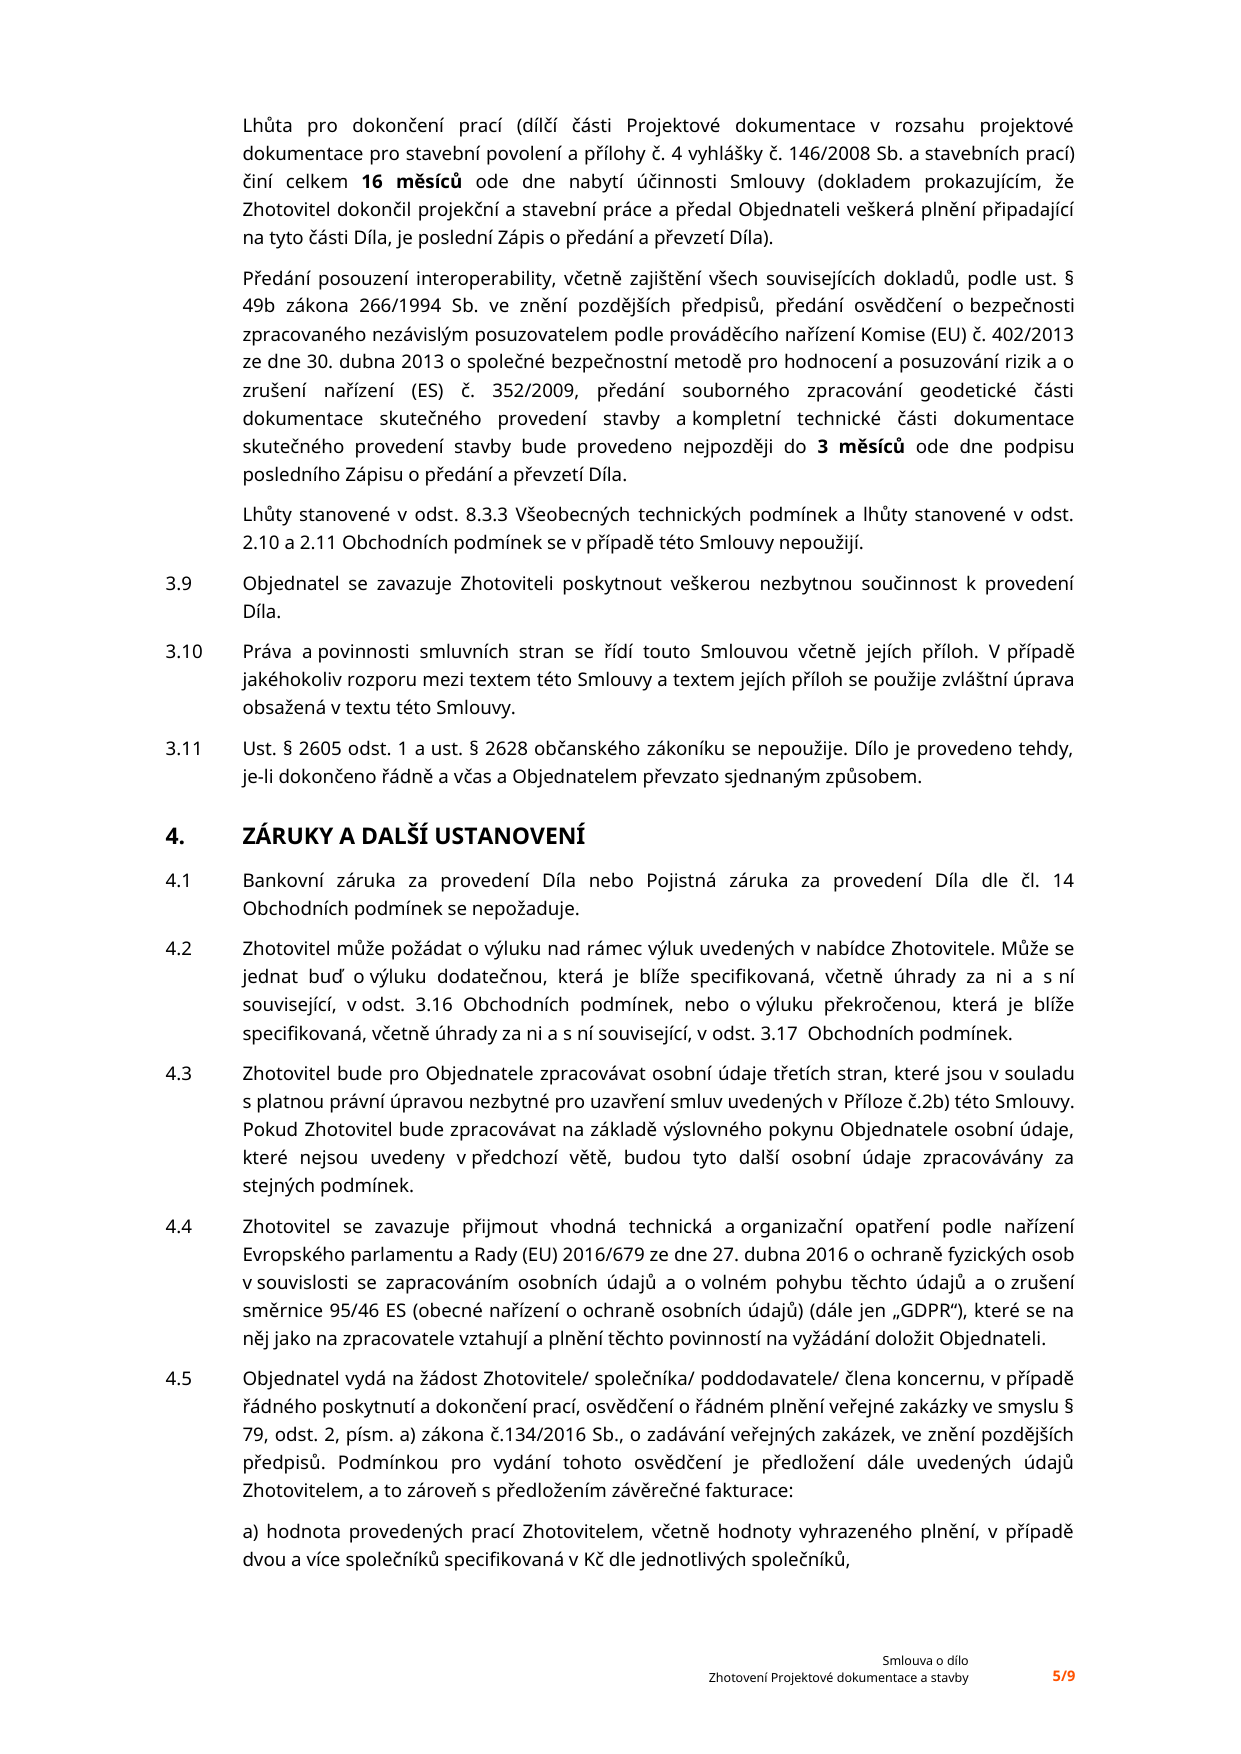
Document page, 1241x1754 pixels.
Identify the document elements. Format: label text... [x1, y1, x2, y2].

text ZÁRUKY A DALŠÍ USTANOVENÍ [165, 820, 1075, 852]
text Lhůta pro dokončení prací (dílčí části Projektové dokumentace v rozsahu projektové dokumentace pro stavební povolení a přílohy č. 4 vyhlášky č. 146/2008 Sb. a stavebních prací) činí celkem 16 měsíců ode dne nabytí účinnosti Smlouvy (dokladem prokazujícím, že Zhotovitel dokončil projekční a stavební práce a předal Objednateli veškerá plnění připadající na tyto části Díla, je poslední Zápis o předání a převzetí Díla). [242, 112, 1075, 250]
text Práva a povinnosti smluvních stran se řídí touto Smlouvou včetně jejích příloh. V případě jakéhokoliv rozporu mezi textem této Smlouvy a textem jejích příloh se použije zvláštní úprava obsažená v textu této Smlouvy. [165, 638, 1075, 720]
text Zhotovitel se zavazuje přijmout vhodná technická a organizační opatření podle nařízení Evropského parlamentu a Rady (EU) 2016/679 ze dne 27. dubna 2016 o ochraně fyzických osob v souvislosti se zapracováním osobních údajů a o volném pohybu těchto údajů a o zrušení směrnice 95/46 ES (obecné nařízení o ochraně osobních údajů) (dále jen „GDPR“), které se na něj jako na zpracovatele vztahují a plnění těchto povinností na vyžádání doložit Objednateli. [165, 1213, 1075, 1351]
list a) hodnota provedených prací Zhotovitelem, včetně hodnoty vyhrazeného plnění, v případě dvou a více společníků specifikovaná v Kč dle jednotlivých společníků, [242, 1518, 1075, 1572]
text Objednatel se zavazuje Zhotoviteli poskytnout veškerou nezbytnou součinnost k provedení Díla. [165, 570, 1075, 623]
text Lhůty stanovené v odst. 8.3.3 Všeobecných technických podmínek a lhůty stanovené v odst. 2.10 a 2.11 Obchodních podmínek se v případě této Smlouvy nepoužijí. [242, 501, 1075, 555]
list Objednatel vydá na žádost Zhotovitele/ společníka/ poddodavatele/ člena koncernu, v případě řádného poskytnutí a dokončení prací, osvědčení o řádném plnění veřejné zakázky ve smyslu § 79, odst. 2, písm. a) zákona č.134/2016 Sb., o zadávání veřejných zakázek, ve znění pozdějších předpisů. Podmínkou pro vydání tohoto osvědčení je předložení dále uvedených údajů Zhotovitelem, a to zároveň s předložením závěrečné fakturace: [165, 1366, 1075, 1503]
text Zhotovitel může požádat o výluku nad rámec výluk uvedených v nabídce Zhotovitele. Může se jednat buď o výluku dodatečnou, která je blíže specifikovaná, včetně úhrady za ni a s ní související, v odst. 3.16 Obchodních podmínek, nebo o výluku překročenou, která je blíže specifikovaná, včetně úhrady za ni a s ní související, v odst. 3.17 Obchodních podmínek. [165, 936, 1075, 1045]
text Bankovní záruka za provedení Díla nebo Pojistná záruka za provedení Díla dle čl. 14 Obchodních podmínek se nepožaduje. [165, 867, 1075, 921]
text Zhotovitel bude pro Objednatele zpracovávat osobní údaje třetích stran, které jsou v souladu s platnou právní úpravou nezbytné pro uzavření smluv uvedených v Příloze č.2b) této Smlouvy. Pokud Zhotovitel bude zpracovávat na základě výslovného pokynu Objednatele osobní údaje, které nejsou uvedeny v předchozí větě, budou tyto další osobní údaje zpracovávány za stejných podmínek. [165, 1060, 1075, 1198]
text Předání posouzení interoperability, včetně zajištění všech souvisejících dokladů, podle ust. § 49b zákona 266/1994 Sb. ve znění pozdějších předpisů, předání osvědčení o bezpečnosti zpracovaného nezávislým posuzovatelem podle prováděcího nařízení Komise (EU) č. 402/2013 ze dne 30. dubna 2013 o společné bezpečnostní metodě pro hodnocení a posuzování rizik a o zrušení nařízení (ES) č. 352/2009, předání souborného zpracování geodetické části dokumentace skutečného provedení stavby a kompletní technické části dokumentace skutečného provedení stavby bude provedeno nejpozději do 3 měsíců ode dne podpisu posledního Zápisu o předání a převzetí Díla. [242, 265, 1075, 486]
text Ust. § 2605 odst. 1 a ust. § 2628 občanského zákoníku se nepoužije. Dílo je provedeno tehdy, je-li dokončeno řádně a včas a Objednatelem převzato sjednaným způsobem. [165, 735, 1075, 789]
